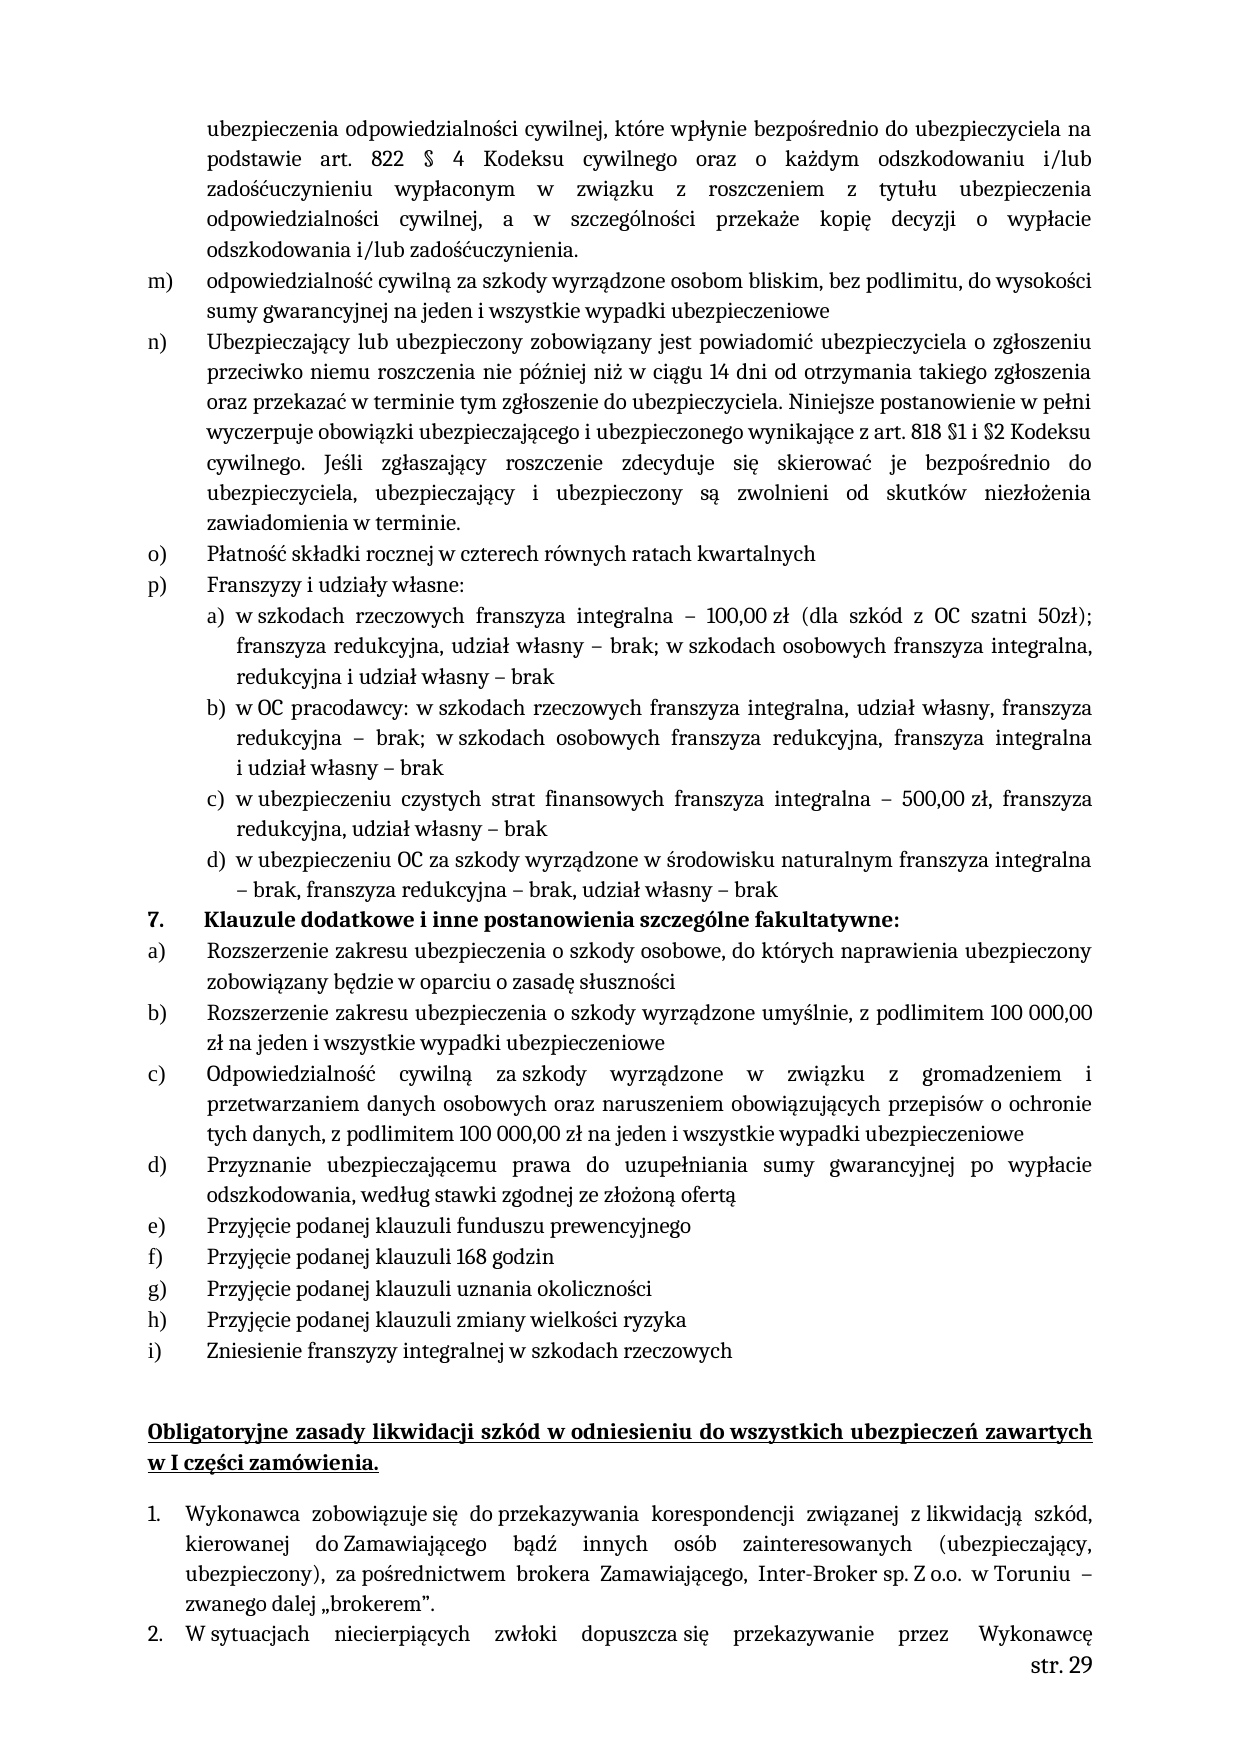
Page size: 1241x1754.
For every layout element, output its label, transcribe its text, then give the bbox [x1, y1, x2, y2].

list Franszyzy i udziały własne: [148, 571, 1093, 598]
list Rozszerzenie zakresu ubezpieczenia o szkody wyrządzone umyślnie, z podlimitem 100 000,00 zł na jeden i wszystkie wypadki ubezpieczeniowe [148, 999, 1093, 1056]
list Przyznanie ubezpieczającemu prawa do uzupełniania sumy gwarancyjnej po wypłacie odszkodowania, według stawki zgodnej ze złożoną ofertą [148, 1151, 1093, 1208]
list Ubezpieczający lub ubezpieczony zobowiązany jest powiadomić ubezpieczyciela o zgłoszeniu przeciwko niemu roszczenia nie później niż w ciągu 14 dni od otrzymania takiego zgłoszenia oraz przekazać w terminie tym zgłoszenie do ubezpieczyciela. Niniejsze postanowienie w pełni wyczerpuje obowiązki ubezpieczającego i ubezpieczonego wynikające z art. 818 §1 i §2 Kodeksu cywilnego. Jeśli zgłaszający roszczenie zdecyduje się skierować je bezpośrednio do ubezpieczyciela, ubezpieczający i ubezpieczony są zwolnieni od skutków niezłożenia zawiadomienia w terminie. [148, 328, 1093, 536]
text Obligatoryjne zasady likwidacji szkód w odniesieniu do wszystkich ubezpieczeń zawartych w I części zamówienia. [148, 1443, 1093, 1476]
list odpowiedzialność cywilną za szkody wyrządzone osobom bliskim, bez podlimitu, do wysokości sumy gwarancyjnej na jeden i wszystkie wypadki ubezpieczeniowe [148, 267, 1093, 324]
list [148, 1621, 1093, 1647]
list Odpowiedzialność cywilną za szkody wyrządzone w związku z gromadzeniem i przetwarzaniem danych osobowych oraz naruszeniem obowiązujących przepisów o ochronie tych danych, z podlimitem 100 000,00 zł na jeden i wszystkie wypadki ubezpieczeniowe [148, 1060, 1093, 1147]
list w szkodach rzeczowych franszyza integralna – 100,00 zł (dla szkód z OC szatni 50zł); franszyza redukcyjna, udział własny – brak; w szkodach osobowych franszyza integralna, redukcyjna i udział własny – brak [207, 602, 1093, 690]
list Przyjęcie podanej klauzuli funduszu prewencyjnego [148, 1212, 1093, 1239]
list Rozszerzenie zakresu ubezpieczenia o szkody osobowe, do których naprawienia ubezpieczony zobowiązany będzie w oparciu o zasadę słuszności [148, 937, 1093, 995]
list Przyjęcie podanej klauzuli zmiany wielkości ryzyka [148, 1306, 1093, 1333]
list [148, 116, 1093, 263]
list Wykonawca zobowiązuje się do przekazywania korespondencji związanej z likwidacją szkód, kierowanej do Zamawiającego bądź innych osób zainteresowanych (ubezpieczający, ubezpieczony), za pośrednictwem brokera Zamawiającego, Inter-Broker sp. Z o.o. w Toruniu – zwanego dalej „brokerem”. [148, 1500, 1093, 1617]
list w ubezpieczeniu OC za szkody wyrządzone w środowisku naturalnym franszyza integralna – brak, franszyza redukcyjna – brak, udział własny – brak [207, 846, 1093, 903]
list Płatność składki rocznej w czterech równych ratach kwartalnych [148, 540, 1093, 567]
list Przyjęcie podanej klauzuli 168 godzin [148, 1243, 1093, 1271]
list w ubezpieczeniu czystych strat finansowych franszyza integralna – 500,00 zł, franszyza redukcyjna, udział własny – brak [207, 785, 1093, 842]
list Klauzule dodatkowe i inne postanowienia szczególne fakultatywne: [148, 907, 1093, 934]
list w OC pracodawcy: w szkodach rzeczowych franszyza integralna, udział własny, franszyza redukcyjna – brak; w szkodach osobowych franszyza redukcyjna, franszyza integralna i udział własny – brak [207, 694, 1093, 781]
text Obligatoryjne zasady likwidacji szkód w odniesieniu do wszystkich ubezpieczeń zawartych w I części zamówienia. [148, 1419, 1093, 1442]
list Przyjęcie podanej klauzuli uznania okoliczności [148, 1274, 1093, 1302]
list Zniesienie franszyzy integralnej w szkodach rzeczowych [148, 1337, 1093, 1364]
